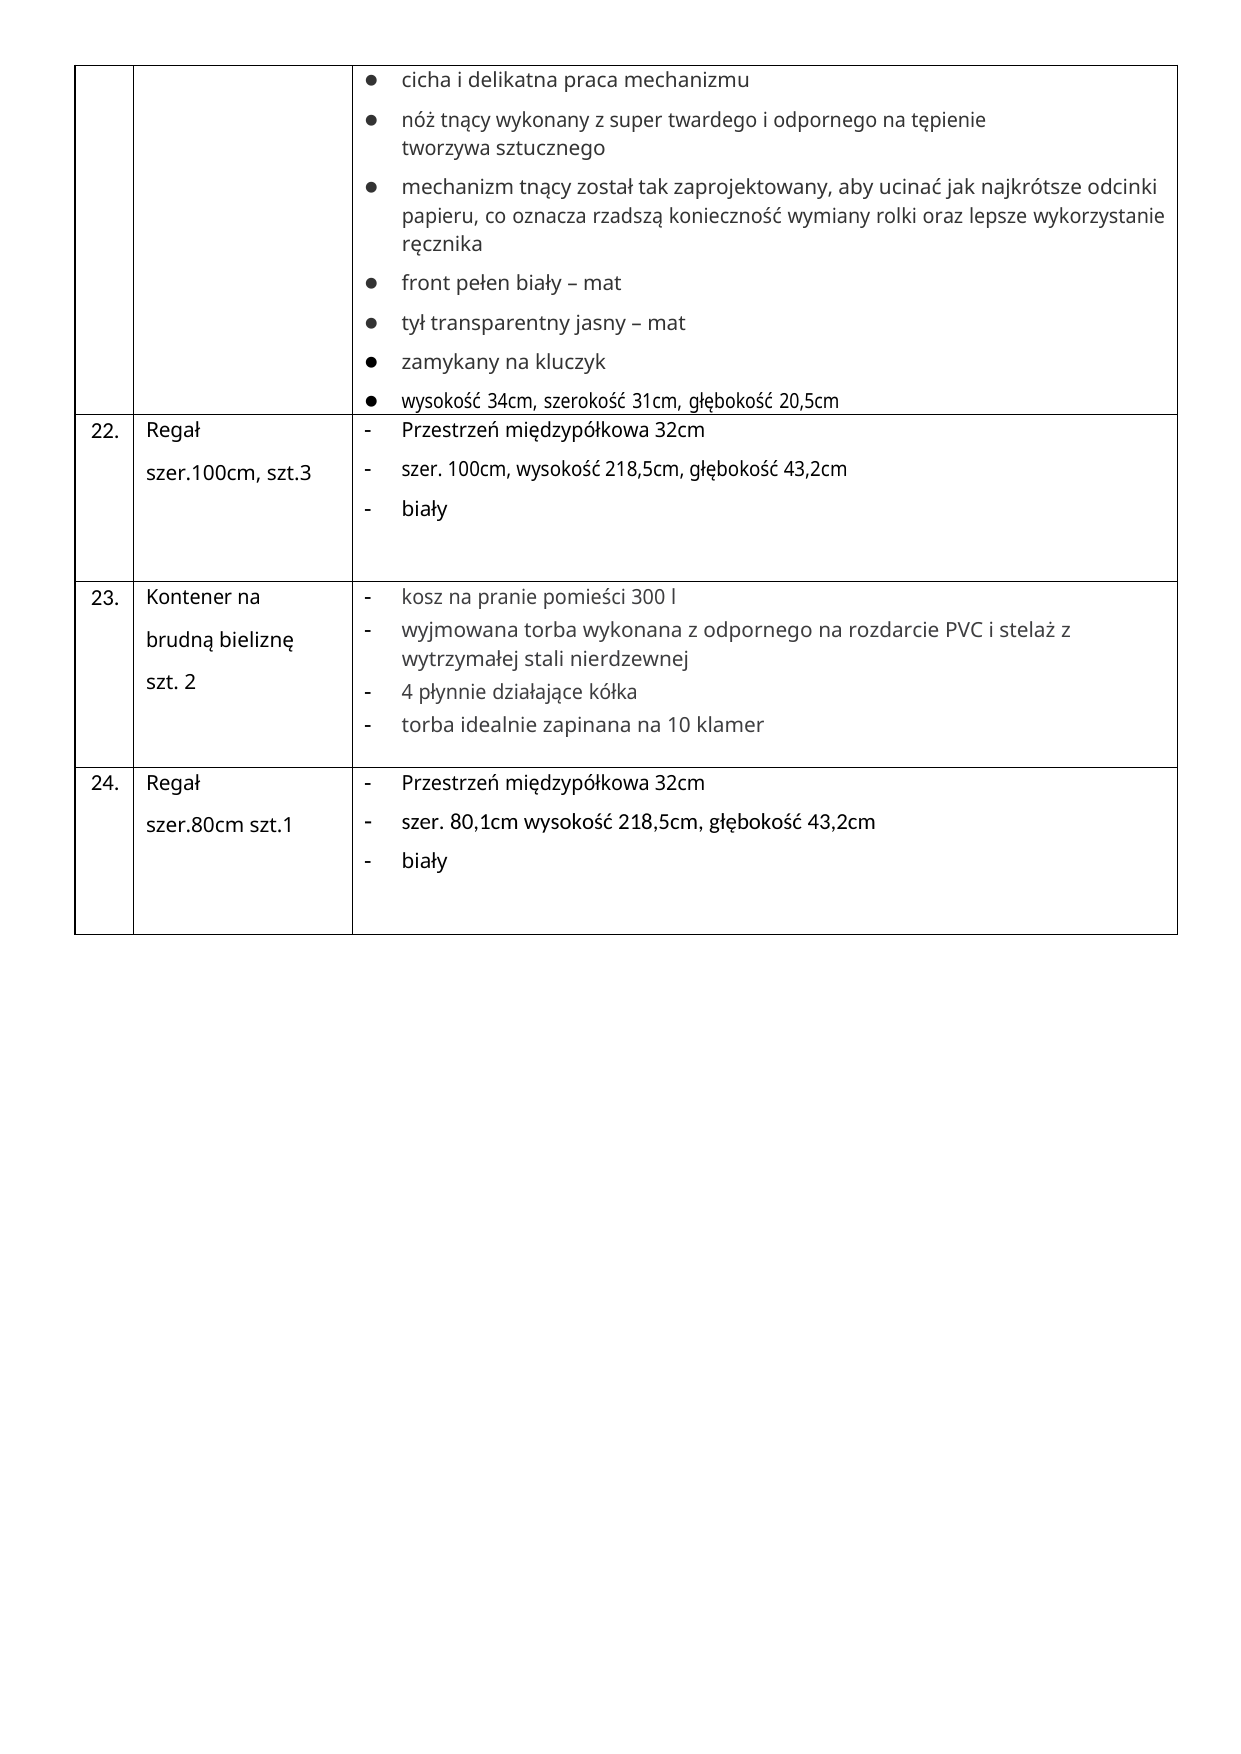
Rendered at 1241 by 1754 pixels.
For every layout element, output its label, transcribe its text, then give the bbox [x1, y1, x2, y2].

table_cell Regał szer.80cm szt.1 [134, 768, 352, 934]
table_header [134, 66, 352, 414]
table_cell Przestrzeń międzypółkowa 32cm szer. 100cm, wysokość 218,5cm, głębokość 43,2cm biały [353, 415, 1177, 581]
table_cell 24. [76, 768, 133, 934]
table_cell Kontener na brudną bieliznę szt. 2 [134, 582, 352, 767]
table_cell 22. [76, 415, 133, 581]
table_cell kosz na pranie pomieści 300 l wyjmowana torba wykonana z odpornego na rozdarcie PVC i stelaż z wytrzymałej stali nierdzewnej 4 płynnie działające kółka torba idealnie zapinana na 10 klamer [353, 582, 1177, 767]
table_cell 23. [76, 582, 133, 767]
table_cell Przestrzeń międzypółkowa 32cm szer. 80,1cm wysokość 218,5cm, głębokość 43,2cm biały [353, 768, 1177, 934]
table_cell Regał szer.100cm, szt.3 [134, 415, 352, 581]
table_header cicha i delikatna praca mechanizmu nóż tnący wykonany z super twardego i odpornego na tępienie tworzywa sztucznego mechanizm tnący został tak zaprojektowany, aby ucinać jak najkrótsze odcinki papieru, co oznacza rzadszą konieczność wymiany rolki oraz lepsze wykorzystanie ręcznika front pełen biały – mat tył transparentny jasny – mat zamykany na kluczyk wysokość 34cm, szerokość 31cm, głębokość 20,5cm [353, 66, 1177, 414]
table_header [76, 66, 133, 414]
